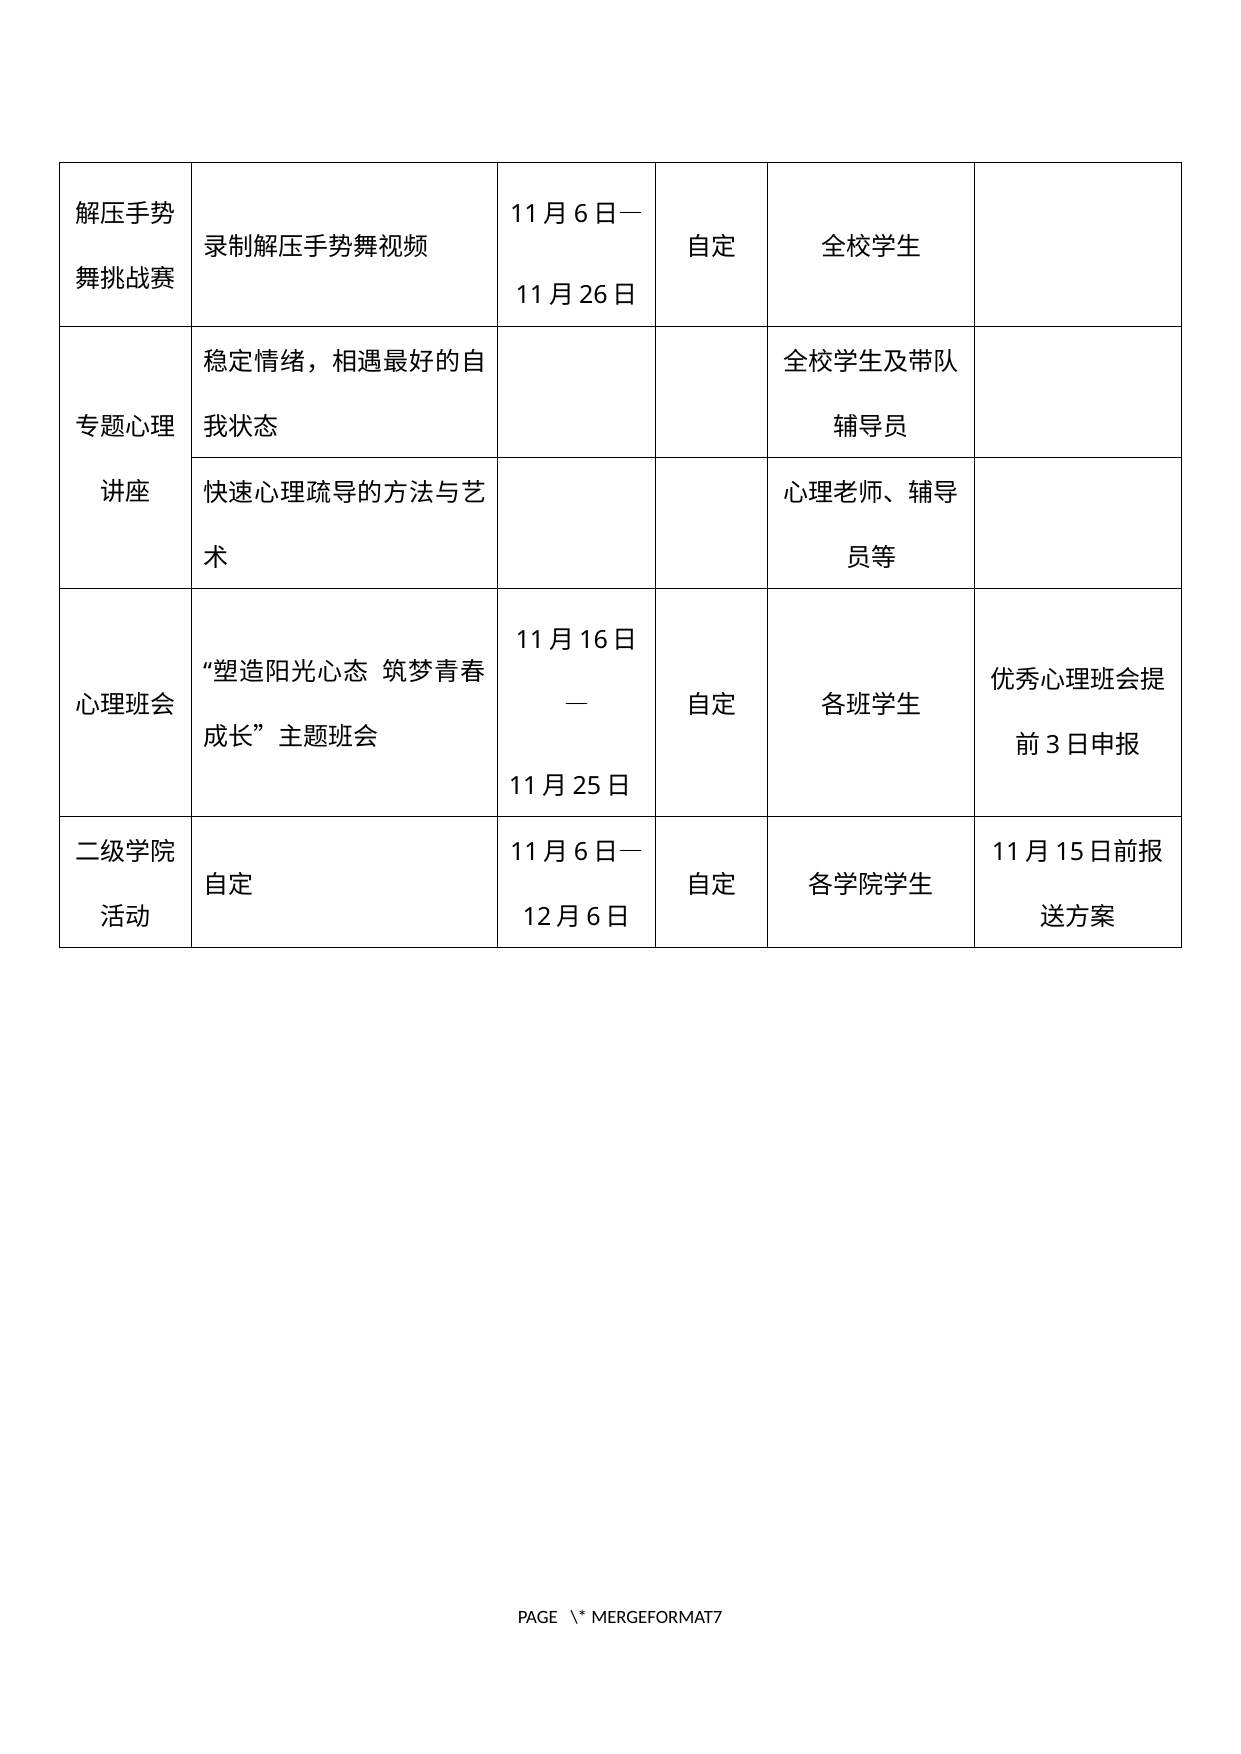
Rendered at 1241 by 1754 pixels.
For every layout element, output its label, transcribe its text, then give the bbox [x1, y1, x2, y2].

table_cell [498, 458, 655, 588]
table_cell 全校学生及带队辅导员 [768, 327, 974, 457]
table_cell 11月15日前报送方案 [975, 817, 1181, 947]
table_cell 心理老师、辅导员等 [768, 458, 974, 588]
table_cell 解压手势舞挑战赛 [60, 163, 191, 326]
table_cell 专题心理讲座 [60, 327, 191, 588]
table_cell 心理班会 [60, 589, 191, 816]
table_cell “塑造阳光心态 筑梦青春成长”主题班会 [192, 589, 497, 816]
table_cell [975, 327, 1181, 457]
table_cell 二级学院活动 [60, 817, 191, 947]
table_cell 11月16日— 11月25日 [498, 589, 655, 816]
table_cell 11月6日— 12月6日 [498, 817, 655, 947]
table_cell 自定 [656, 817, 767, 947]
table_cell [975, 458, 1181, 588]
table_cell 自定 [656, 589, 767, 816]
table_cell [656, 458, 767, 588]
table_cell [498, 327, 655, 457]
table_cell 录制解压手势舞视频 [192, 163, 497, 326]
table_cell 优秀心理班会提前3日申报 [975, 589, 1181, 816]
table_cell 自定 [656, 163, 767, 326]
table_cell 稳定情绪，相遇最好的自我状态 [192, 327, 497, 457]
table_cell 各班学生 [768, 589, 974, 816]
table_cell 11月6日— 11月26日 [498, 163, 655, 326]
table_cell 全校学生 [768, 163, 974, 326]
table_cell 各学院学生 [768, 817, 974, 947]
table_cell 快速心理疏导的方法与艺术 [192, 458, 497, 588]
table_cell [975, 163, 1181, 326]
table_cell 自定 [192, 817, 497, 947]
table_cell [656, 327, 767, 457]
